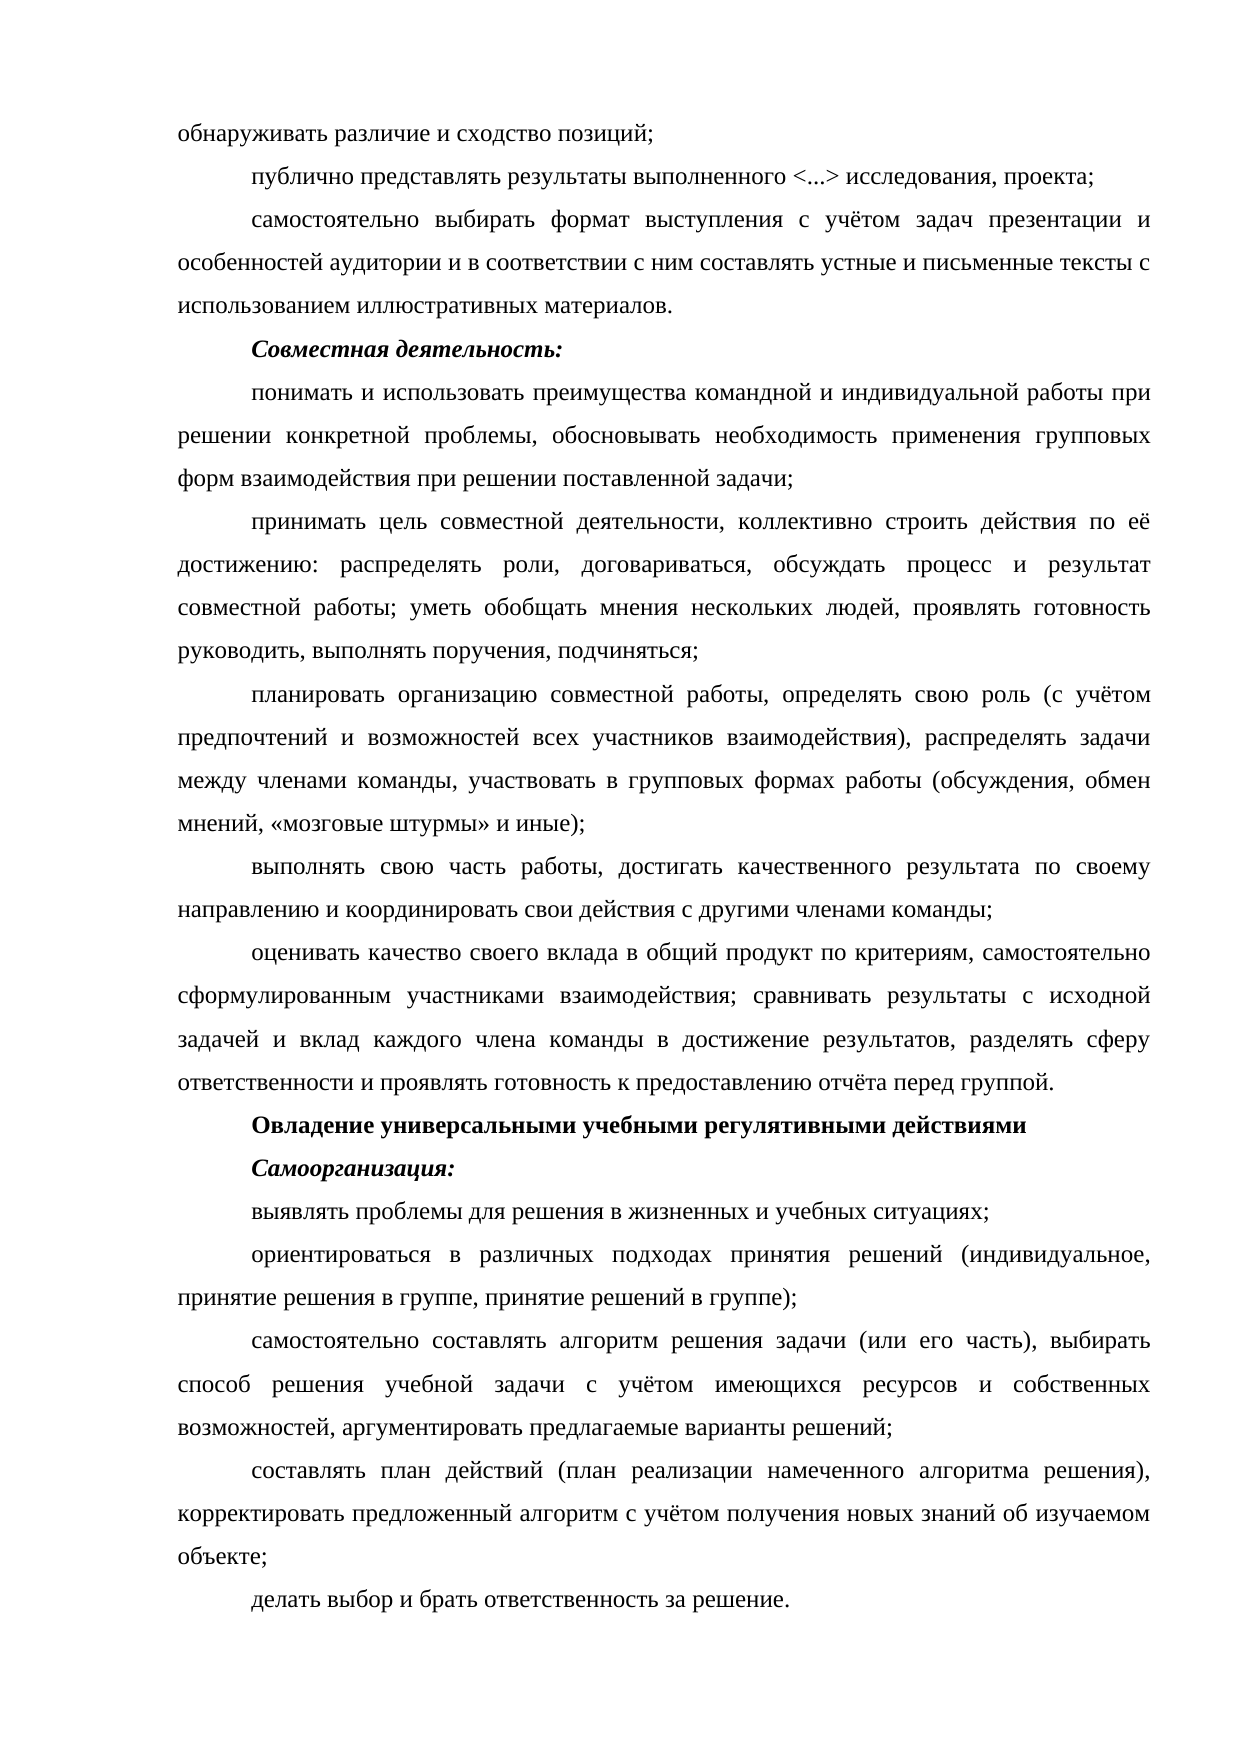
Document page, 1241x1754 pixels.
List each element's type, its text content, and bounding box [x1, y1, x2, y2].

text публично представлять результаты выполненного <...> исследования, проекта; [177, 161, 1152, 190]
text понимать и использовать преимущества командной и индивидуальной работы при решении конкретной проблемы, обосновывать необходимость применения групповых форм взаимодействия при решении поставленной задачи; [177, 377, 1152, 492]
text самостоятельно составлять алгоритм решения задачи (или его часть), выбирать способ решения учебной задачи с учётом имеющихся ресурсов и собственных возможностей, аргументировать предлагаемые варианты решений; [177, 1326, 1152, 1441]
text Совместная деятельность: [177, 334, 1152, 362]
text оценивать качество своего вклада в общий продукт по критериям, самостоятельно сформулированным участниками взаимодействия; сравнивать результаты с исходной задачей и вклад каждого члена команды в достижение результатов, разделять сферу ответственности и проявлять готовность к предоставлению отчёта перед группой. [177, 937, 1152, 1096]
text самостоятельно выбирать формат выступления с учётом задач презентации и особенностей аудитории и в соответствии с ним составлять устные и письменные тексты с использованием иллюстративных материалов. [177, 204, 1152, 319]
text планировать организацию совместной работы, определять свою роль (с учётом предпочтений и возможностей всех участников взаимодействия), распределять задачи между членами команды, участвовать в групповых формах работы (обсуждения, обмен мнений, «мозговые штурмы» и иные); [177, 679, 1152, 837]
text Самоорганизация: [177, 1153, 1152, 1182]
text составлять план действий (план реализации намеченного алгоритма решения), корректировать предложенный алгоритм с учётом получения новых знаний об изучаемом объекте; [177, 1455, 1152, 1570]
text Овладение универсальными учебными регулятивными действиями [177, 1110, 1152, 1139]
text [177, 118, 1152, 147]
text выявлять проблемы для решения в жизненных и учебных ситуациях; [177, 1196, 1152, 1225]
text принимать цель совместной деятельности, коллективно строить действия по её достижению: распределять роли, договариваться, обсуждать процесс и результат совместной работы; уметь обобщать мнения нескольких людей, проявлять готовность руководить, выполнять поручения, подчиняться; [177, 506, 1152, 664]
text ориентироваться в различных подходах принятия решений (индивидуальное, принятие решения в группе, принятие решений в группе); [177, 1239, 1152, 1311]
text делать выбор и брать ответственность за решение. [177, 1584, 1152, 1613]
text выполнять свою часть работы, достигать качественного результата по своему направлению и координировать свои действия с другими членами команды; [177, 851, 1152, 923]
